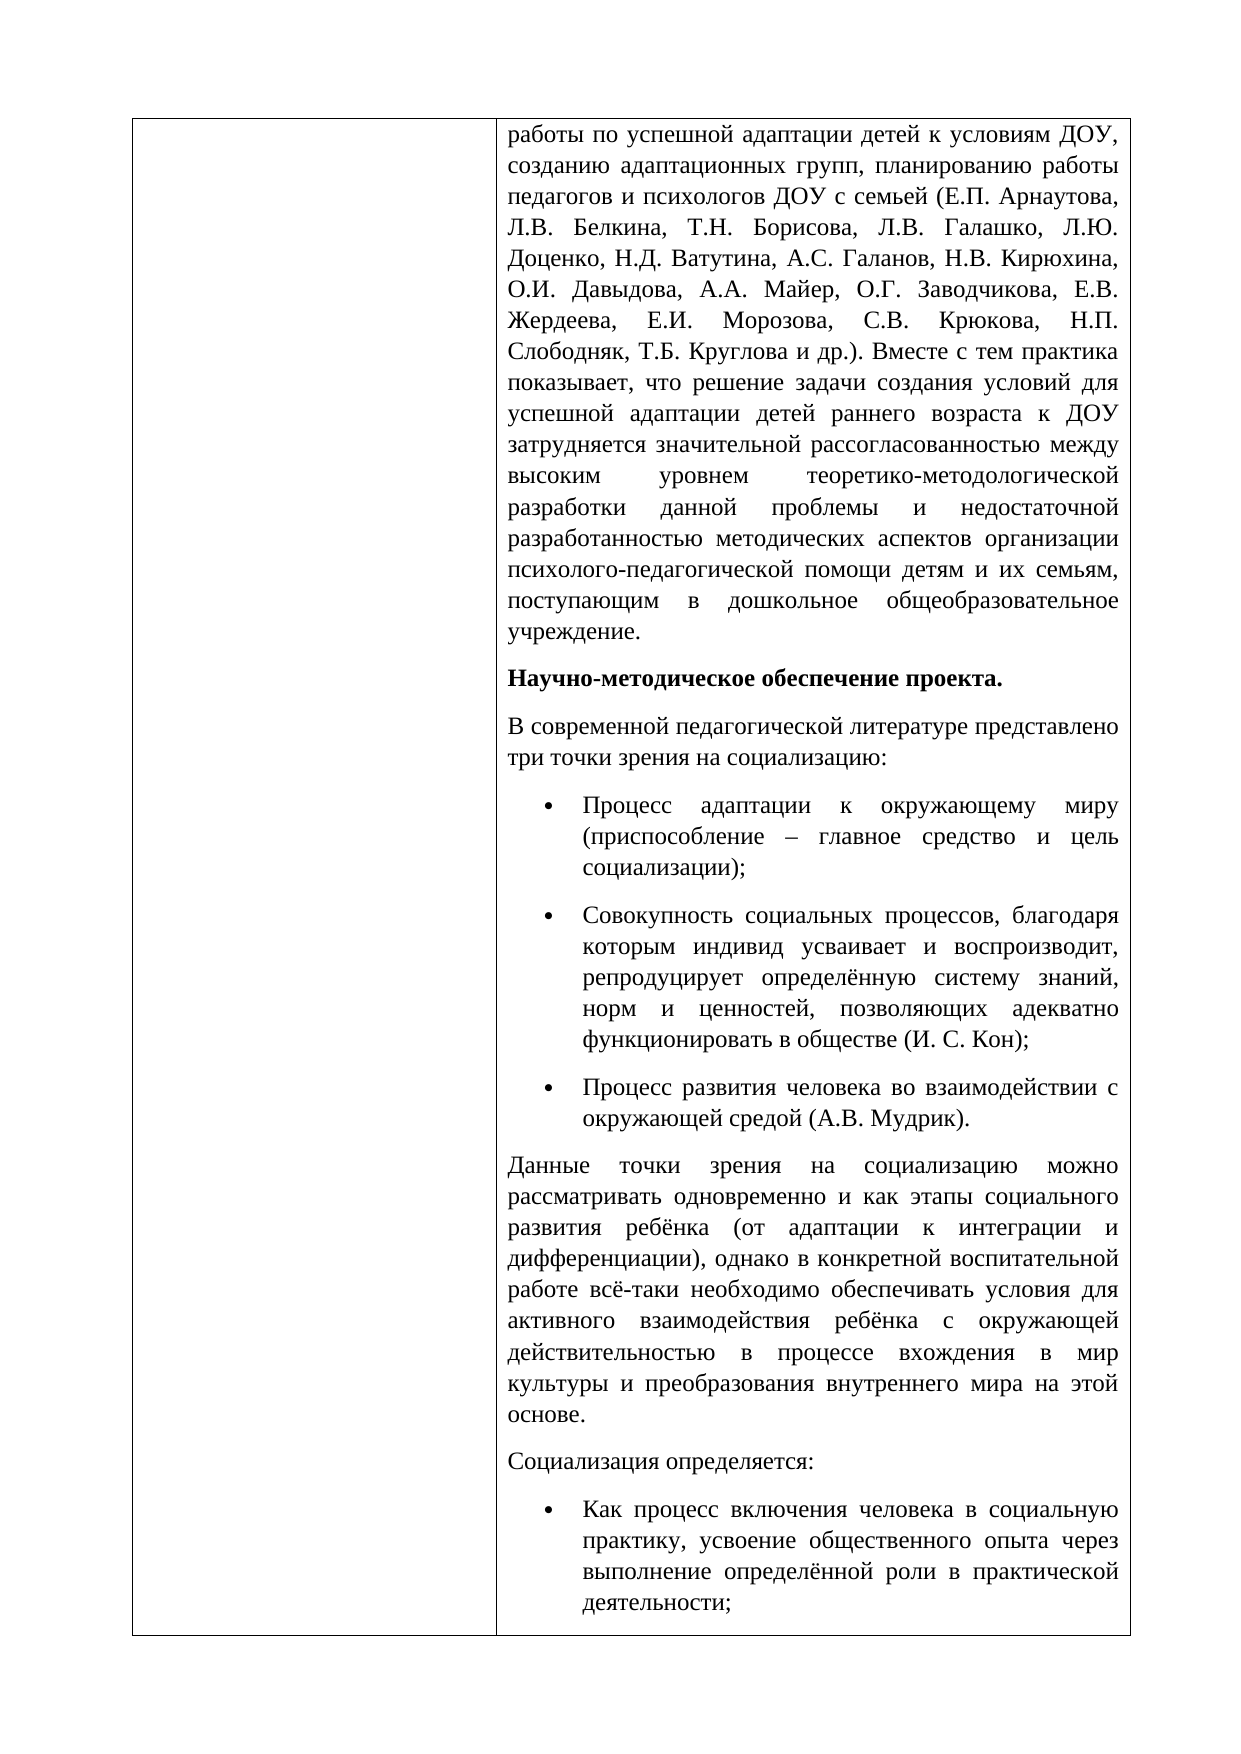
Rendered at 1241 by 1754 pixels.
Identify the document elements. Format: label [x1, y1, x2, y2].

table_cell [497, 119, 1130, 1635]
table_cell [133, 119, 496, 1635]
